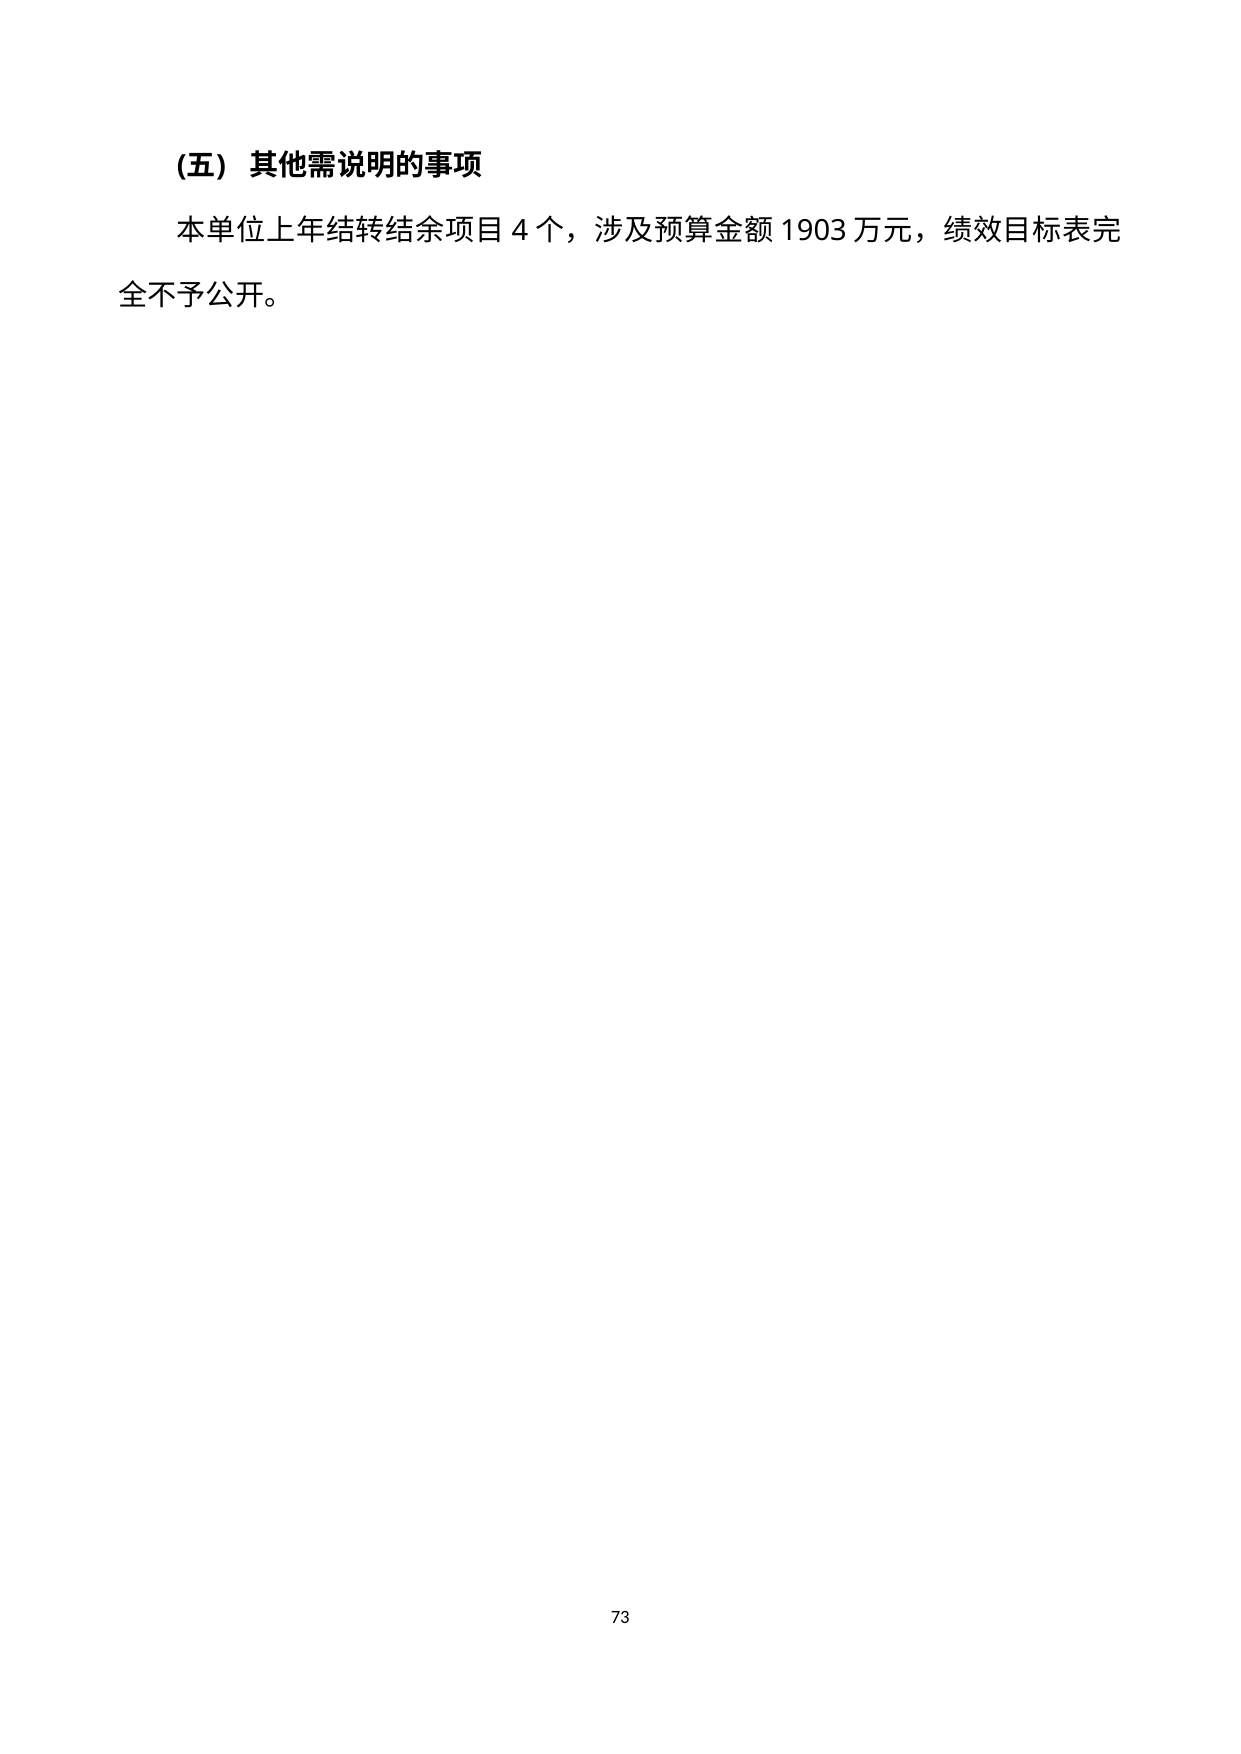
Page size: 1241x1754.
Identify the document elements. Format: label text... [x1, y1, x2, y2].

subtitle 其他需说明的事项 [118, 130, 1122, 195]
text 本单位上年结转结余项目4个，涉及预算金额1903万元，绩效目标表完全不予公开。 [118, 195, 1122, 325]
